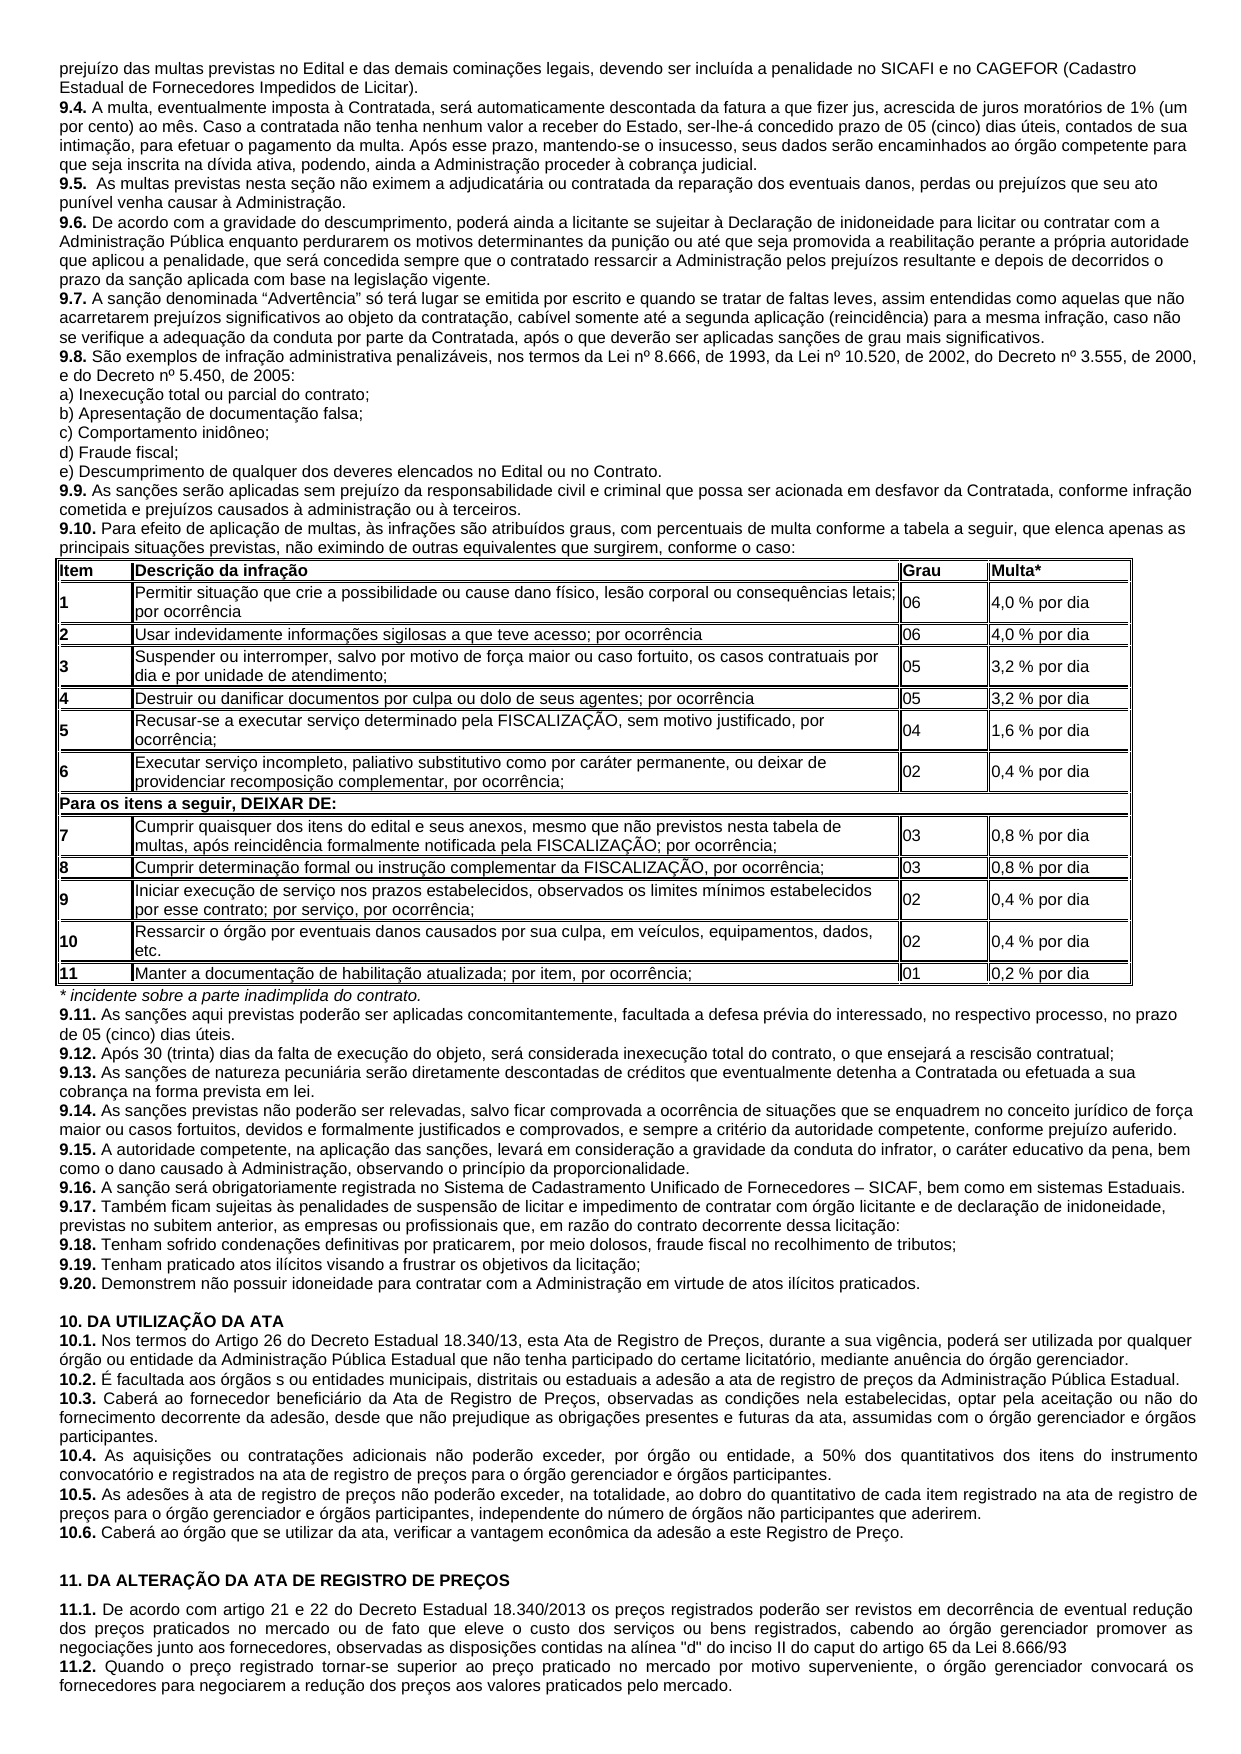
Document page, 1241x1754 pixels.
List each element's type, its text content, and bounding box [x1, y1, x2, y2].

text 10.1. Nos termos do Artigo 26 do Decreto Estadual 18.340/13, esta Ata de Registro de Preços, durante a sua vigência, poderá ser utilizada por qualquer órgão ou entidade da Administração Pública Estadual que não tenha participado do certame licitatório, mediante anuência do órgão gerenciador. [59, 1331, 1194, 1369]
table_cell 04 [902, 711, 987, 749]
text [59, 59, 1199, 97]
text 10. DA UTILIZAÇÃO DA ATA [59, 1312, 1199, 1331]
list 10.4. As aquisições ou contratações adicionais não poderão exceder, por órgão ou entidade, a 50% dos quantitativos dos itens do instrumento convocatório e registrados na ata de registro de preços para o órgão gerenciador e órgãos participantes. [59, 1446, 1199, 1484]
table_cell 0,4 % por dia [990, 877, 1130, 919]
table_cell 3,2 % por dia [990, 685, 1130, 708]
table_cell 1,6 % por dia [989, 708, 1131, 749]
text 11. DA ALTERAÇÃO DA ATA DE REGISTRO DE PREÇOS [59, 1571, 1199, 1590]
text 9.18. Tenham sofrido condenações definitivas por praticarem, por meio dolosos, fraude fiscal no recolhimento de tributos; [59, 1235, 1199, 1254]
text 9.14. As sanções previstas não poderão ser relevadas, salvo ficar comprovada a ocorrência de situações que se enquadrem no conceito jurídico de força maior ou casos fortuitos, devidos e formalmente justificados e comprovados, e sempre a critério da autoridade competente, conforme prejuízo auferido. [59, 1101, 1199, 1139]
table_cell Cumprir determinação formal ou instrução complementar da FISCALIZAÇÃO, por ocorrência; [134, 858, 898, 877]
table_cell Cumprir quaisquer dos itens do edital e seus anexos, mesmo que não previstos nesta tabela de multas, após reincidência formalmente notificada pela FISCALIZAÇÃO; por ocorrência; [134, 817, 898, 855]
table_header Multa* [989, 561, 1130, 580]
table_cell Permitir situação que crie a possibilidade ou cause dano físico, lesão corporal ou consequências letais; por ocorrência [134, 583, 898, 621]
text 10.2. É facultada aos órgãos s ou entidades municipais, distritais ou estaduais a adesão a ata de registro de preços da Administração Pública Estadual. [59, 1369, 1194, 1388]
text * incidente sobre a parte inadimplida do contrato. [59, 986, 1199, 1005]
text 9.10. Para efeito de aplicação de multas, às infrações são atribuídos graus, com percentuais de multa conforme a tabela a seguir, que elenca apenas as principais situações previstas, não eximindo de outras equivalentes que surgirem, conforme o caso: [59, 519, 1199, 557]
text 9.15. A autoridade competente, na aplicação das sanções, levará em consideração a gravidade da conduta do infrator, o caráter educativo da pena, bem como o dano causado à Administração, observando o princípio da proporcionalidade. [59, 1139, 1199, 1178]
table_cell 01 [900, 964, 989, 983]
table_header Grau [900, 561, 989, 580]
table_cell 06 [902, 625, 987, 644]
table_cell 03 [902, 817, 987, 855]
table_cell 0,4 % por dia [989, 919, 1131, 960]
table_cell 4 [59, 685, 131, 708]
text 9.6. De acordo com a gravidade do descumprimento, poderá ainda a licitante se sujeitar à Declaração de inidoneidade para licitar ou contratar com a Administração Pública enquanto perdurarem os motivos determinantes da punição ou até que seja promovida a reabilitação perante a própria autoridade que aplicou a penalidade, que será concedida sempre que o contratado ressarcir a Administração pelos prejuízos resultante e depois de decorridos o prazo da sanção aplicada com base na legislação vigente. [59, 212, 1199, 289]
text 9.17. Também ficam sujeitas às penalidades de suspensão de licitar e impedimento de contratar com órgão licitante e de declaração de inidoneidade, previstas no subitem anterior, as empresas ou profissionais que, em razão do contrato decorrente dessa licitação: [59, 1197, 1199, 1235]
text 9.12. Após 30 (trinta) dias da falta de execução do objeto, será considerada inexecução total do contrato, o que ensejará a rescisão contratual; [59, 1043, 1199, 1063]
table_cell 9 [59, 877, 131, 919]
table_cell 0,8 % por dia [990, 813, 1130, 855]
text 9.5. As multas previstas nesta seção não eximem a adjudicatária ou contratada da reparação dos eventuais danos, perdas ou prejuízos que seu ato punível venha causar à Administração. [59, 174, 1199, 212]
text c) Comportamento inidôneo; [59, 423, 1199, 442]
table_cell 7 [59, 813, 131, 855]
table_cell 0,8 % por dia [989, 855, 1131, 877]
table_cell 8 [57, 855, 132, 877]
table_header Item [59, 561, 132, 580]
table_cell 0,4 % por dia [990, 749, 1130, 791]
table_cell 03 [902, 858, 987, 877]
table_cell 6 [59, 749, 131, 791]
table_cell 0,2 % por dia [989, 960, 1130, 983]
table_cell 4,0 % por dia [989, 580, 1131, 621]
table_cell 05 [902, 647, 987, 685]
text 9.4. A multa, eventualmente imposta à Contratada, será automaticamente descontada da fatura a que fizer jus, acrescida de juros moratórios de 1% (um por cento) ao mês. Caso a contratada não tenha nenhum valor a receber do Estado, ser-lhe-á concedido prazo de 05 (cinco) dias úteis, contados de sua intimação, para efetuar o pagamento da multa. Após esse prazo, mantendo-se o insucesso, seus dados serão encaminhados ao órgão competente para que seja inscrita na dívida ativa, podendo, ainda a Administração proceder à cobrança judicial. [59, 97, 1199, 174]
table_cell 11 [59, 960, 132, 983]
text 10.6. Caberá ao órgão que se utilizar da ata, verificar a vantagem econômica da adesão a este Registro de Preço. [59, 1523, 1199, 1542]
text 9.19. Tenham praticado atos ilícitos visando a frustrar os objetivos da licitação; [59, 1254, 1199, 1273]
text 9.20. Demonstrem não possuir idoneidade para contratar com a Administração em virtude de atos ilícitos praticados. [59, 1273, 1199, 1293]
table_cell Para os itens a seguir, DEIXAR DE: [57, 791, 1131, 813]
text 9.16. A sanção será obrigatoriamente registrada no Sistema de Cadastramento Unificado de Fornecedores – SICAF, bem como em sistemas Estaduais. [59, 1178, 1199, 1197]
table_cell 02 [902, 922, 987, 960]
table_cell Suspender ou interromper, salvo por motivo de força maior ou caso fortuito, os casos contratuais por dia e por unidade de atendimento; [134, 647, 898, 685]
table_cell Recusar-se a executar serviço determinado pela FISCALIZAÇÃO, sem motivo justificado, por ocorrência; [134, 711, 898, 749]
text 11.1. De acordo com artigo 21 e 22 do Decreto Estadual 18.340/2013 os preços registrados poderão ser revistos em decorrência de eventual redução dos preços praticados no mercado ou de fato que eleve o custo dos serviços ou bens registrados, cabendo ao órgão gerenciador promover as negociações junto aos fornecedores, observadas as disposições contidas na alínea "d" do inciso II do caput do artigo 65 da Lei 8.666/93 [59, 1599, 1194, 1657]
text d) Fraude fiscal; [59, 442, 1199, 462]
table_header Descrição da infração [132, 559, 900, 580]
table_cell 02 [902, 753, 987, 791]
text 9.8. São exemplos de infração administrativa penalizáveis, nos termos da Lei nº 8.666, de 1993, da Lei nº 10.520, de 2002, do Decreto nº 3.555, de 2000, e do Decreto nº 5.450, de 2005: [59, 347, 1199, 385]
table_cell 3,2 % por dia [989, 644, 1131, 685]
list 10.3. Caberá ao fornecedor beneficiário da Ata de Registro de Preços, observadas as condições nela estabelecidas, optar pela aceitação ou não do fornecimento decorrente da adesão, desde que não prejudique as obrigações presentes e futuras da ata, assumidas com o órgão gerenciador e órgãos participantes. [59, 1388, 1199, 1446]
table_cell 02 [902, 881, 987, 919]
text b) Apresentação de documentação falsa; [59, 404, 1199, 423]
list 10.5. As adesões à ata de registro de preços não poderão exceder, na totalidade, ao dobro do quantitativo de cada item registrado na ata de registro de preços para o órgão gerenciador e órgãos participantes, independente do número de órgãos não participantes que aderirem. [59, 1484, 1199, 1523]
table_cell Executar serviço incompleto, paliativo substitutivo como por caráter permanente, ou deixar de providenciar recomposição complementar, por ocorrência; [134, 753, 898, 791]
text a) Inexecução total ou parcial do contrato; [59, 385, 1199, 404]
table_cell Iniciar execução de serviço nos prazos estabelecidos, observados os limites mínimos estabelecidos por esse contrato; por serviço, por ocorrência; [134, 881, 898, 919]
text 11.2. Quando o preço registrado tornar-se superior ao preço praticado no mercado por motivo superveniente, o órgão gerenciador convocará os fornecedores para negociarem a redução dos preços aos valores praticados pelo mercado. [59, 1657, 1194, 1695]
text 9.11. As sanções aqui previstas poderão ser aplicadas concomitantemente, facultada a defesa prévia do interessado, no respectivo processo, no prazo de 05 (cinco) dias úteis. [59, 1005, 1199, 1043]
text e) Descumprimento de qualquer dos deveres elencados no Edital ou no Contrato. [59, 462, 1199, 481]
text 9.9. As sanções serão aplicadas sem prejuízo da responsabilidade civil e criminal que possa ser acionada em desfavor da Contratada, conforme infração cometida e prejuízos causados à administração ou à terceiros. [59, 481, 1199, 519]
table_cell Manter a documentação de habilitação atualizada; por item, por ocorrência; [132, 960, 900, 983]
table_cell Destruir ou danificar documentos por culpa ou dolo de seus agentes; por ocorrência [134, 689, 898, 708]
table_cell 06 [902, 583, 987, 621]
text 9.13. As sanções de natureza pecuniária serão diretamente descontadas de créditos que eventualmente detenha a Contratada ou efetuada a sua cobrança na forma prevista em lei. [59, 1063, 1199, 1101]
text 9.7. A sanção denominada “Advertência” só terá lugar se emitida por escrito e quando se tratar de faltas leves, assim entendidas como aquelas que não acarretarem prejuízos significativos ao objeto da contratação, cabível somente até a segunda aplicação (reincidência) para a mesma infração, caso não se verifique a adequação da conduta por parte da Contratada, após o que deverão ser aplicadas sanções de grau mais significativos. [59, 289, 1199, 347]
table_cell Usar indevidamente informações sigilosas a que teve acesso; por ocorrência [134, 625, 898, 644]
table_cell 10 [57, 919, 132, 960]
table_cell Ressarcir o órgão por eventuais danos causados por sua culpa, em veículos, equipamentos, dados, etc. [134, 922, 898, 960]
table_cell 1 [57, 580, 132, 621]
table_cell 2 [59, 621, 131, 644]
table_cell 05 [902, 689, 987, 708]
table_cell 5 [57, 708, 132, 749]
table_cell 4,0 % por dia [990, 621, 1130, 644]
table_cell 3 [57, 644, 132, 685]
